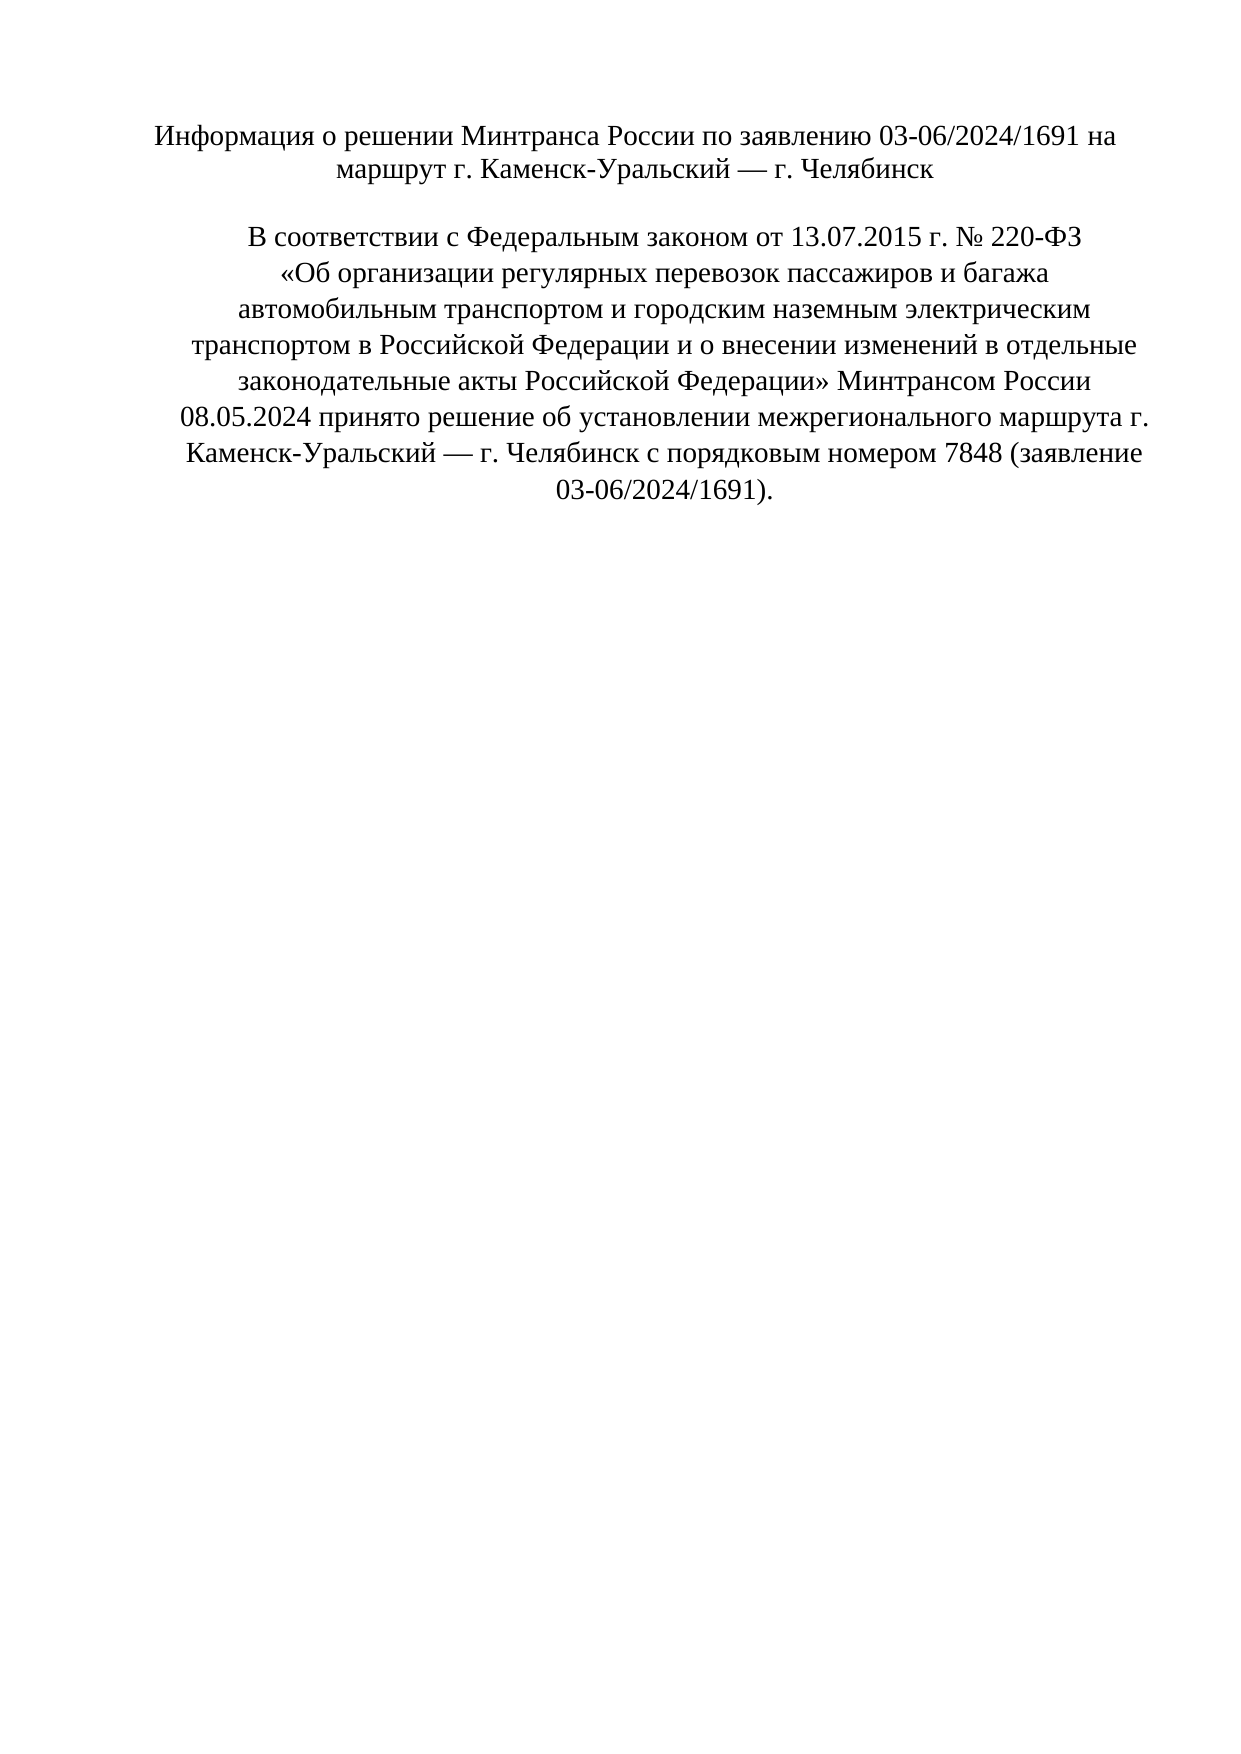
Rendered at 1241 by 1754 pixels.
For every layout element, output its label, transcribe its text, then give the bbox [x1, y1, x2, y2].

text Информация о решении Минтранса России по заявлению 03-06/2024/1691 на маршрут г. Каменск-Уральский — г. Челябинск [118, 118, 1152, 185]
text В соответствии с Федеральным законом от 13.07.2015 г. № 220-ФЗ «Об организации регулярных перевозок пассажиров и багажа автомобильным транспортом и городским наземным электрическим транспортом в Российской Федерации и о внесении изменений в отдельные законодательные акты Российской Федерации» Минтрансом России 08.05.2024 принято решение об установлении межрегионального маршрута г. Каменск-Уральский — г. Челябинск с порядковым номером 7848 (заявление 03-06/2024/1691). [177, 219, 1152, 505]
